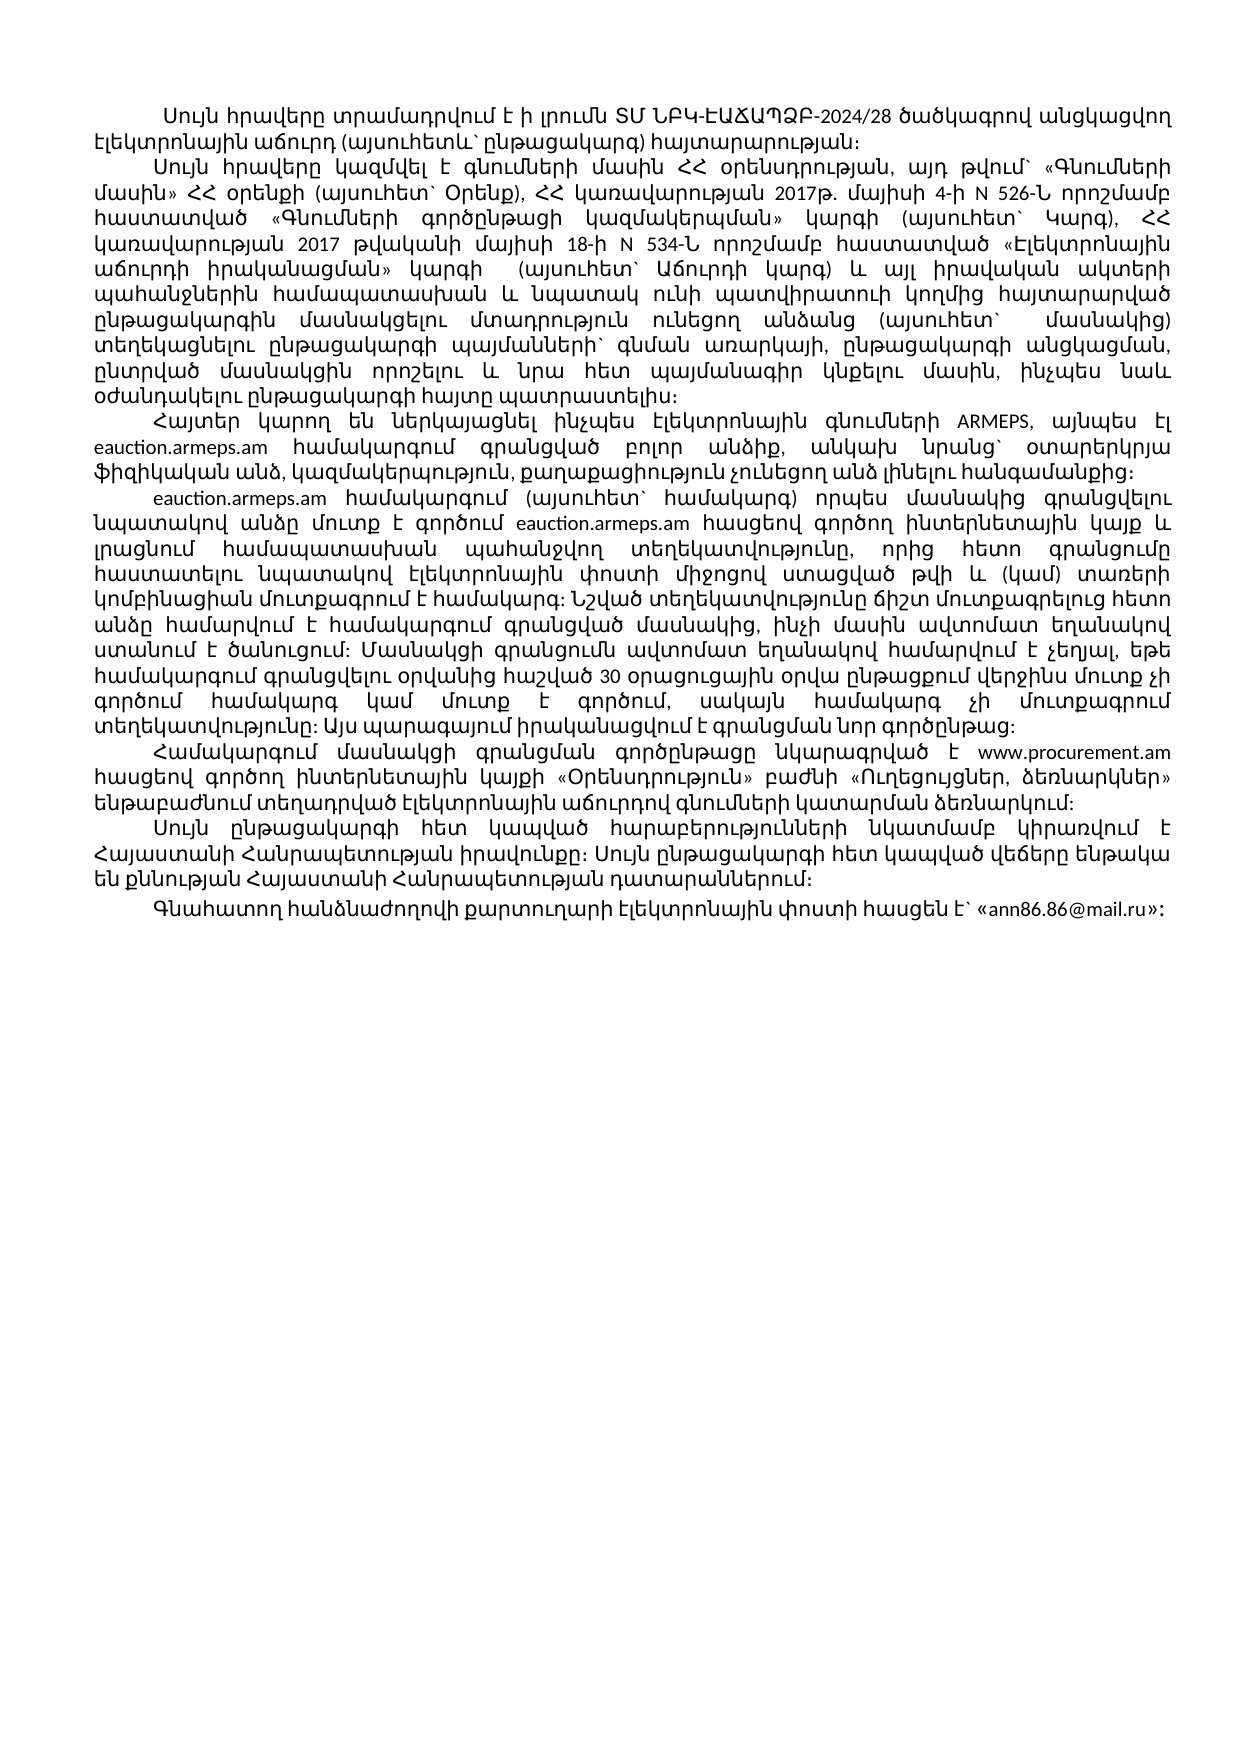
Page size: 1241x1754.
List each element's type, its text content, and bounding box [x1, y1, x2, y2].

text Հայտեր կարող են ներկայացնել ինչպես էլեկտրոնային գնումների ARMEPS, այնպես էլ eauction.armeps.am համակարգում գրանցված բոլոր անձիք, անկախ նրանց` օտարերկրյա ֆիզիկական անձ, կազմակերպություն, քաղաքացիություն չունեցող անձ լինելու հանգամանքից։ [94, 409, 1171, 485]
text Սույն հրավերը տրամադրվում է ի լրումն ՏՄ ՆԲԿ-ԷԱՃԱՊՁԲ-2024/28 ծածկագրով անցկացվող էլեկտրոնային աճուրդ (այսուհետև` ընթացակարգ) հայտարարության։ [94, 104, 1171, 154]
text eauction.armeps.am համակարգում (այսուհետ` համակարգ) որպես մասնակից գրանցվելու նպատակով անձը մուտք է գործում eauction.armeps.am հասցեով գործող ինտերնետային կայք և լրացնում համապատասխան պահանջվող տեղեկատվությունը, որից հետո գրանցումը հաստատելու նպատակով էլեկտրոնային փոստի միջոցով ստացված թվի և (կամ) տառերի կոմբինացիան մուտքագրում է համակարգ: Նշված տեղեկատվությունը ճիշտ մուտքագրելուց հետո անձը համարվում է համակարգում գրանցված մասնակից, ինչի մասին ավտոմատ եղանակով ստանում է ծանուցում: Մասնակցի գրանցումն ավտոմատ եղանակով համարվում է չեղյալ, եթե համակարգում գրանցվելու օրվանից հաշված 30 օրացուցային օրվա ընթացքում վերջինս մուտք չի գործում համակարգ կամ մուտք է գործում, սակայն համակարգ չի մուտքագրում տեղեկատվությունը: Այս պարագայում իրականացվում է գրանցման նոր գործընթաց: [94, 485, 1171, 739]
text Սույն ընթացակարգի հետ կապված հարաբերությունների նկատմամբ կիրառվում է Հայաստանի Հանրապետության իրավունքը։ Սույն ընթացակարգի հետ կապված վեճերը ենթակա են քննության Հայաստանի Հանրապետության դատարաններում։ [94, 815, 1171, 892]
text Գնահատող հանձնաժողովի քարտուղարի էլեկտրոնային փոստի հասցեն է` «ann86.86@mail.ru»: [94, 892, 1171, 922]
text Համակարգում մասնակցի գրանցման գործընթացը նկարագրված է www.procurement.am հասցեով գործող ինտերնետային կայքի «Օրենսդրություն» բաժնի «Ուղեցույցներ, ձեռնարկներ» ենթաբաժնում տեղադրված էլեկտրոնային աճուրդով գնումների կատարման ձեռնարկում: [94, 739, 1171, 815]
text Սույն հրավերը կազմվել է գնումների մասին ՀՀ օրենսդրության, այդ թվում` «Գնումների մասին» ՀՀ օրենքի (այսուհետ` Օրենք), ՀՀ կառավարության 2017թ. մայիսի 4-ի N 526-Ն որոշմամբ հաստատված «Գնումների գործընթացի կազմակերպման» կարգի (այսուհետ` Կարգ), ՀՀ կառավարության 2017 թվականի մայիսի 18-ի N 534-Ն որոշմամբ հաստատված «Էլեկտրոնային աճուրդի իրականացման» կարգի (այսուհետ` Աճուրդի կարգ) և այլ իրավական ակտերի պահանջներին համապատասխան և նպատակ ունի պատվիրատուի կողմից հայտարարված ընթացակարգին մասնակցելու մտադրություն ունեցող անձանց (այսուհետ` մասնակից) տեղեկացնելու ընթացակարգի պայմանների` գնման առարկայի, ընթացակարգի անցկացման, ընտրված մասնակցին որոշելու և նրա հետ պայմանագիր կնքելու մասին, ինչպես նաև օժանդակելու ընթացակարգի հայտը պատրաստելիս։ [94, 154, 1171, 409]
